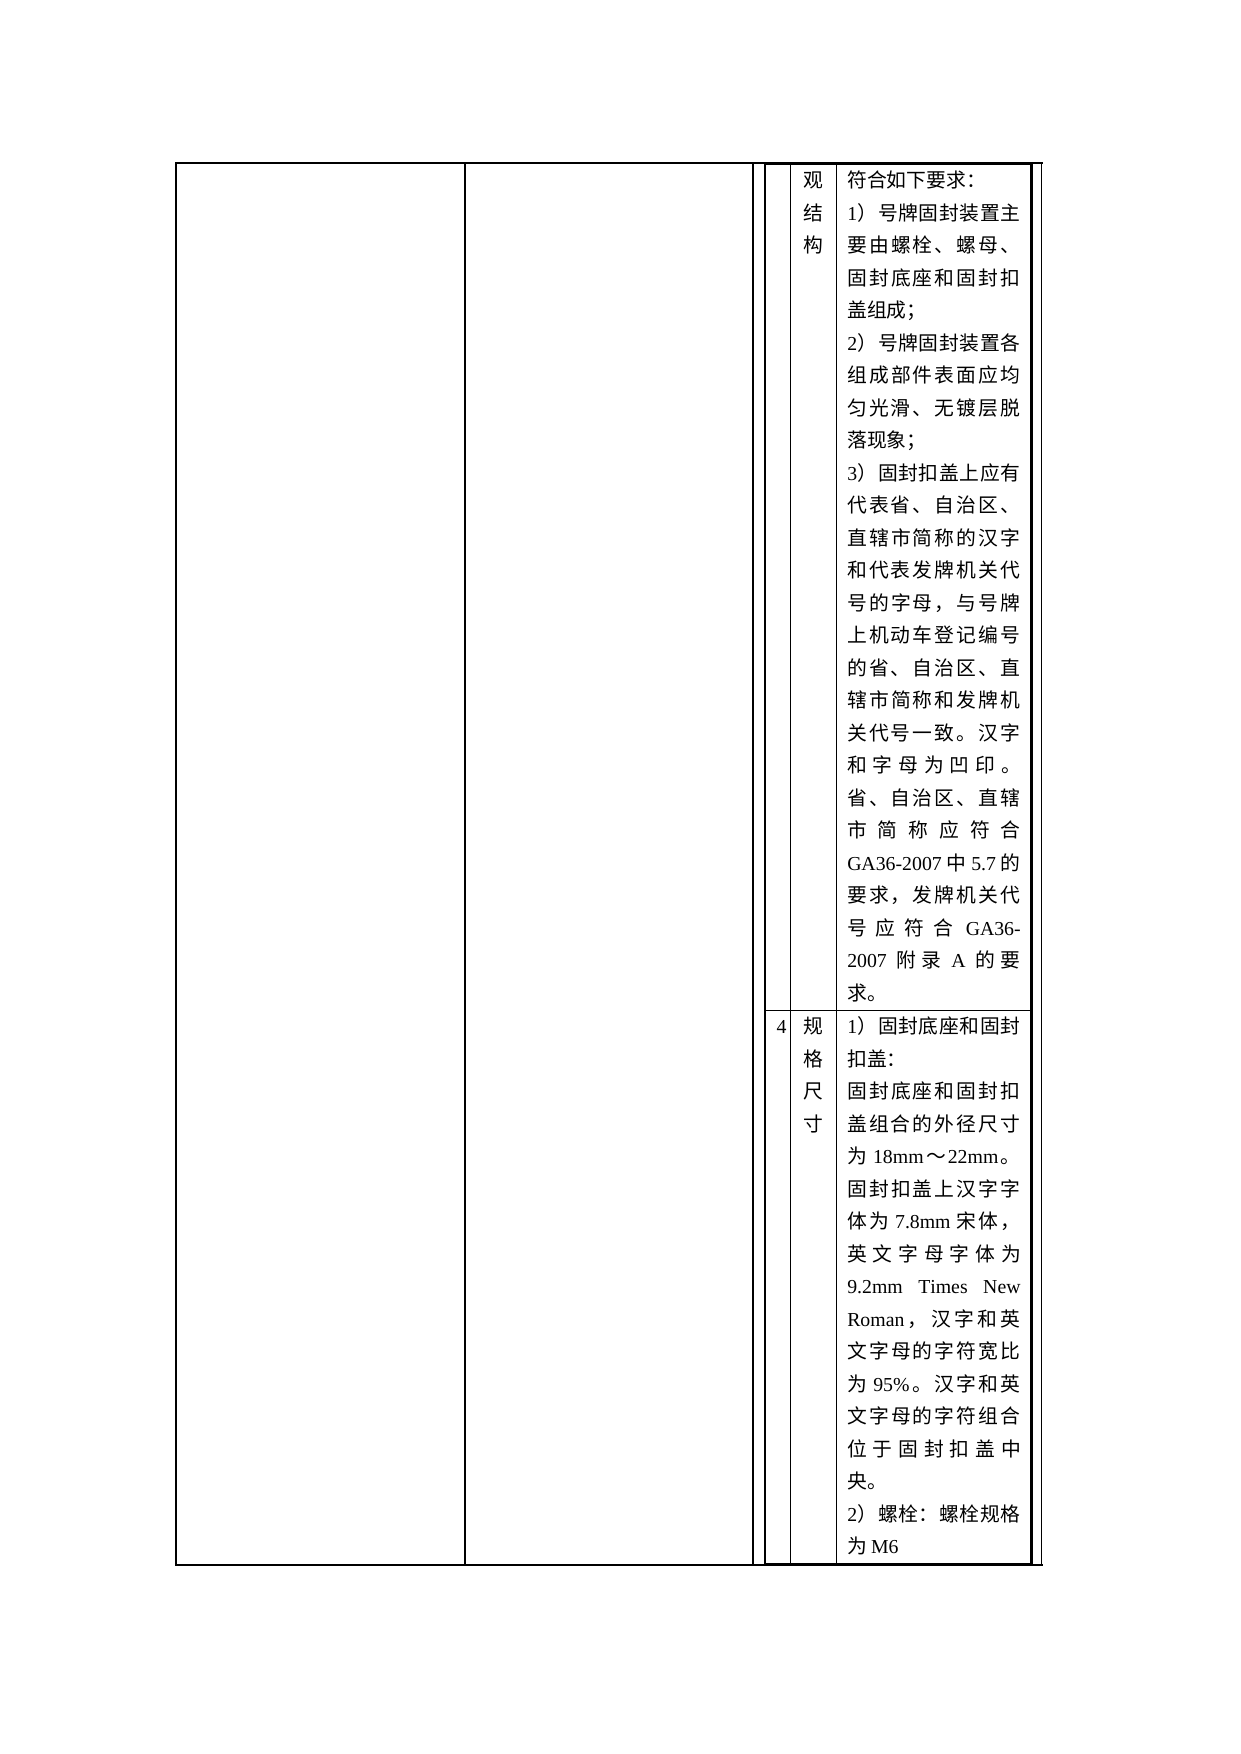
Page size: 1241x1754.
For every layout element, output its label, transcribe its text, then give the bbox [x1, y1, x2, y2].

table_cell [177, 164, 464, 1564]
table_cell 1 [466, 164, 752, 1564]
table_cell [754, 164, 764, 1564]
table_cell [1033, 164, 1041, 1564]
